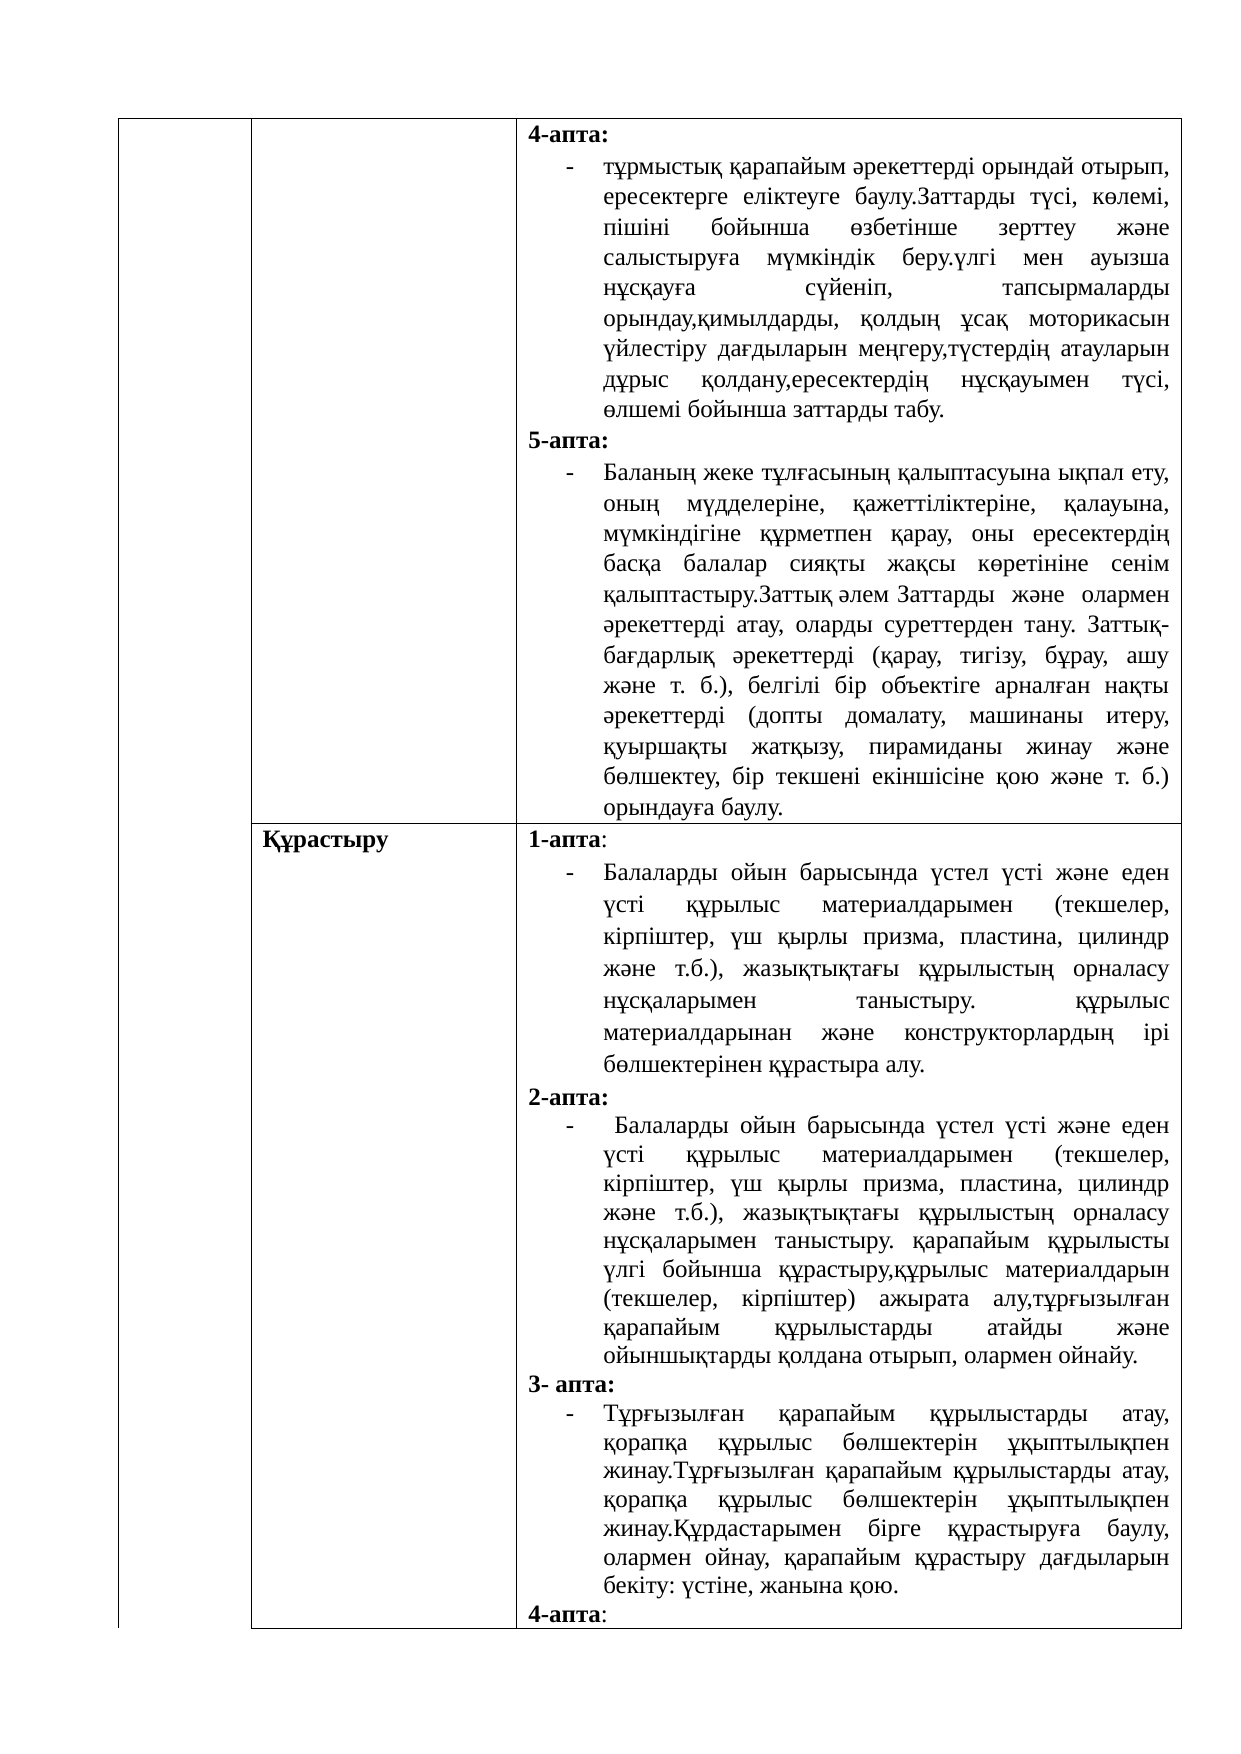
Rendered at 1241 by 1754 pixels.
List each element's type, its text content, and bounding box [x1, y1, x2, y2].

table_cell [252, 119, 516, 823]
table_cell Құрастыру [252, 824, 516, 1628]
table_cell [517, 119, 1181, 823]
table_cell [517, 824, 1181, 1628]
